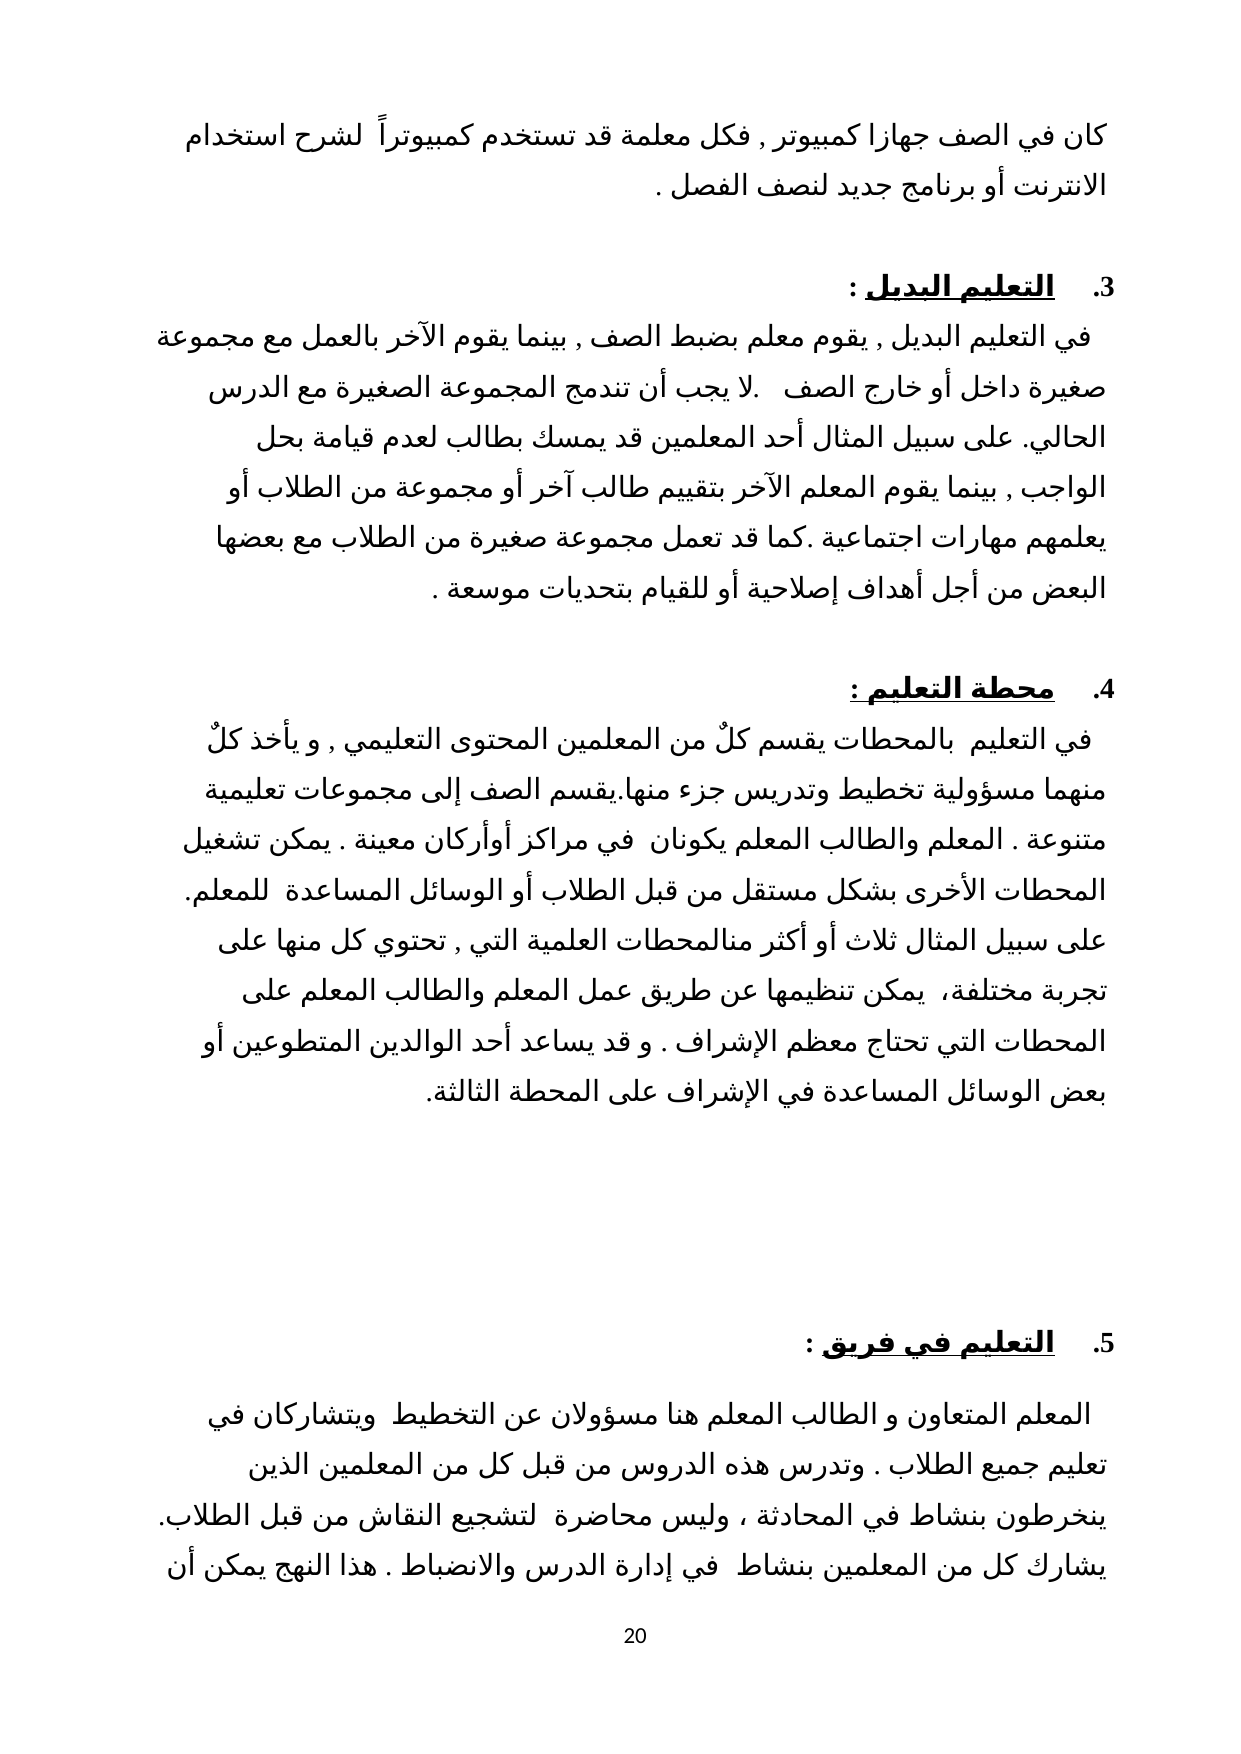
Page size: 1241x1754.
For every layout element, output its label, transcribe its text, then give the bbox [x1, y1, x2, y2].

list في التعليم البديل , يقوم معلم بضبط الصف , بينما يقوم الآخر بالعمل مع مجموعة صغيرة داخل أو خارج الصف . لا يجب أن تندمج المجموعة الصغيرة مع الدرس الحالي. على سبيل المثال أحد المعلمين قد يمسك بطالب لعدم قيامة بحل الواجب , بينما يقوم المعلم الآخر بتقييم طالب آخر أو مجموعة من الطلاب أو يعلمهم مهارات اجتماعية .كما قد تعمل مجموعة صغيرة من الطلاب مع بعضها البعض من أجل أهداف إصلاحية أو للقيام بتحديات موسعة . [148, 319, 1108, 604]
list التعليم البديل : [148, 269, 1093, 303]
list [148, 118, 1108, 202]
list في التعليم بالمحطات يقسم كلٌ من المعلمين المحتوى التعليمي , و يأخذ كلٌ منهما مسؤولية تخطيط وتدريس جزء منها.يقسم الصف إلى مجموعات تعليمية متنوعة . المعلم والطالب المعلم يكونان في مراكز أوأركان معينة . يمكن تشغيل المحطات الأخرى بشكل مستقل من قبل الطلاب أو الوسائل المساعدة للمعلم. على سبيل المثال ثلاث أو أكثر منالمحطات العلمية التي , تحتوي كل منها على تجربة مختلفة، يمكن تنظيمها عن طريق عمل المعلم والطالب المعلم على المحطات التي تحتاج معظم الإشراف . و قد يساعد أحد الوالدين المتطوعين أو بعض الوسائل المساعدة في الإشراف على المحطة الثالثة. [148, 722, 1108, 1108]
list محطة التعليم : [148, 672, 1093, 705]
list التعليم في فريق : [148, 1326, 1093, 1359]
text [148, 1397, 1108, 1582]
